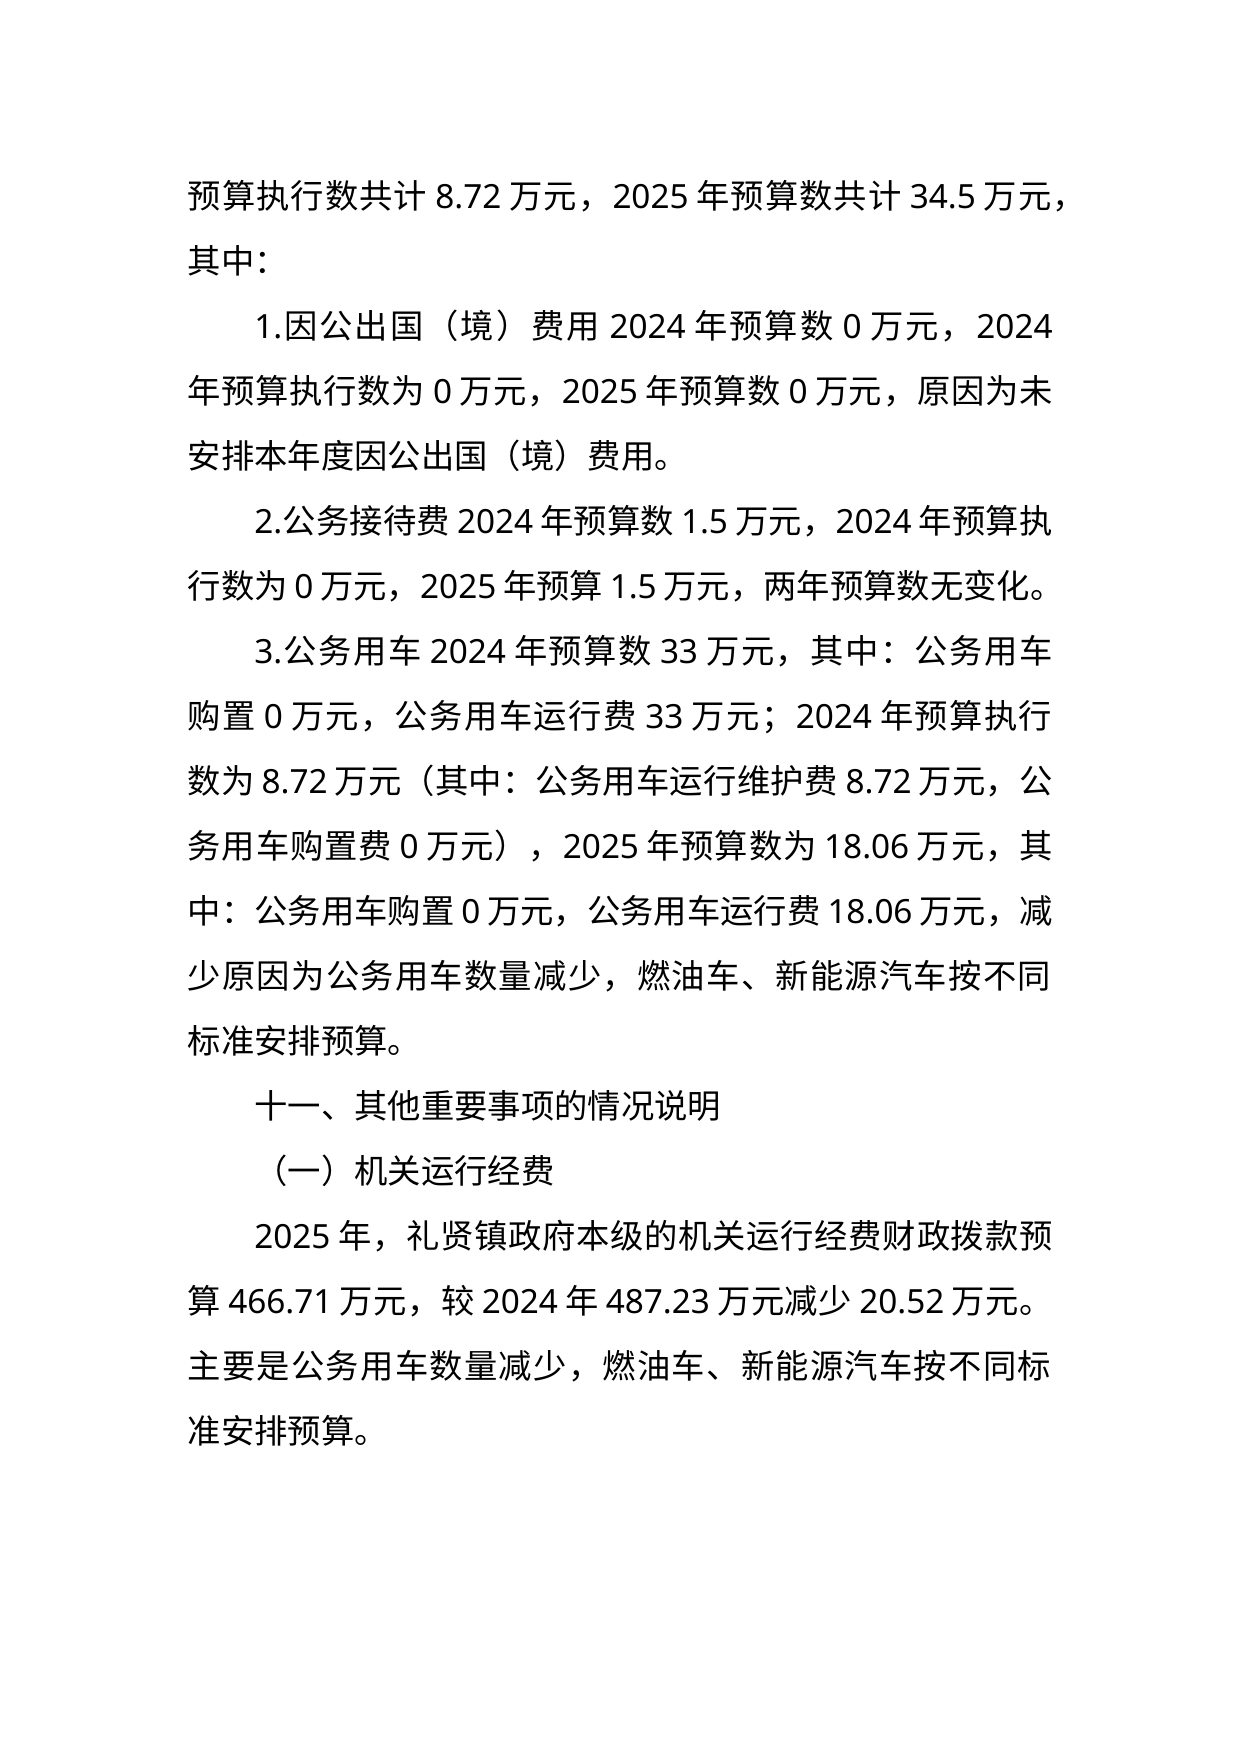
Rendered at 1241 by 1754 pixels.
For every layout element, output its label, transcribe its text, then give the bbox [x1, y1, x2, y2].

list 机关运行经费 [187, 1137, 1053, 1202]
list 2025年，礼贤镇政府本级的机关运行经费财政拨款预算466.71万元，较2024年487.23万元减少20.52万元。主要是公务用车数量减少，燃油车、新能源汽车按不同标准安排预算。 [187, 1202, 1053, 1528]
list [187, 162, 1053, 292]
list 3.公务用车2024年预算数33万元，其中：公务用车购置0万元，公务用车运行费33万元；2024年预算执行数为8.72万元（其中：公务用车运行维护费8.72万元，公务用车购置费0万元），2025年预算数为18.06万元，其中：公务用车购置0万元，公务用车运行费18.06万元，减少原因为公务用车数量减少，燃油车、新能源汽车按不同标准安排预算。 [187, 617, 1053, 1072]
list 其他重要事项的情况说明 [187, 1072, 1053, 1137]
list 2.公务接待费2024年预算数1.5万元，2024年预算执行数为0万元，2025年预算1.5万元，两年预算数无变化。 [187, 487, 1053, 617]
text 1.因公出国（境）费用2024年预算数0万元，2024年预算执行数为0万元，2025年预算数0万元，原因为未安排本年度因公出国（境）费用。 [187, 292, 1053, 487]
